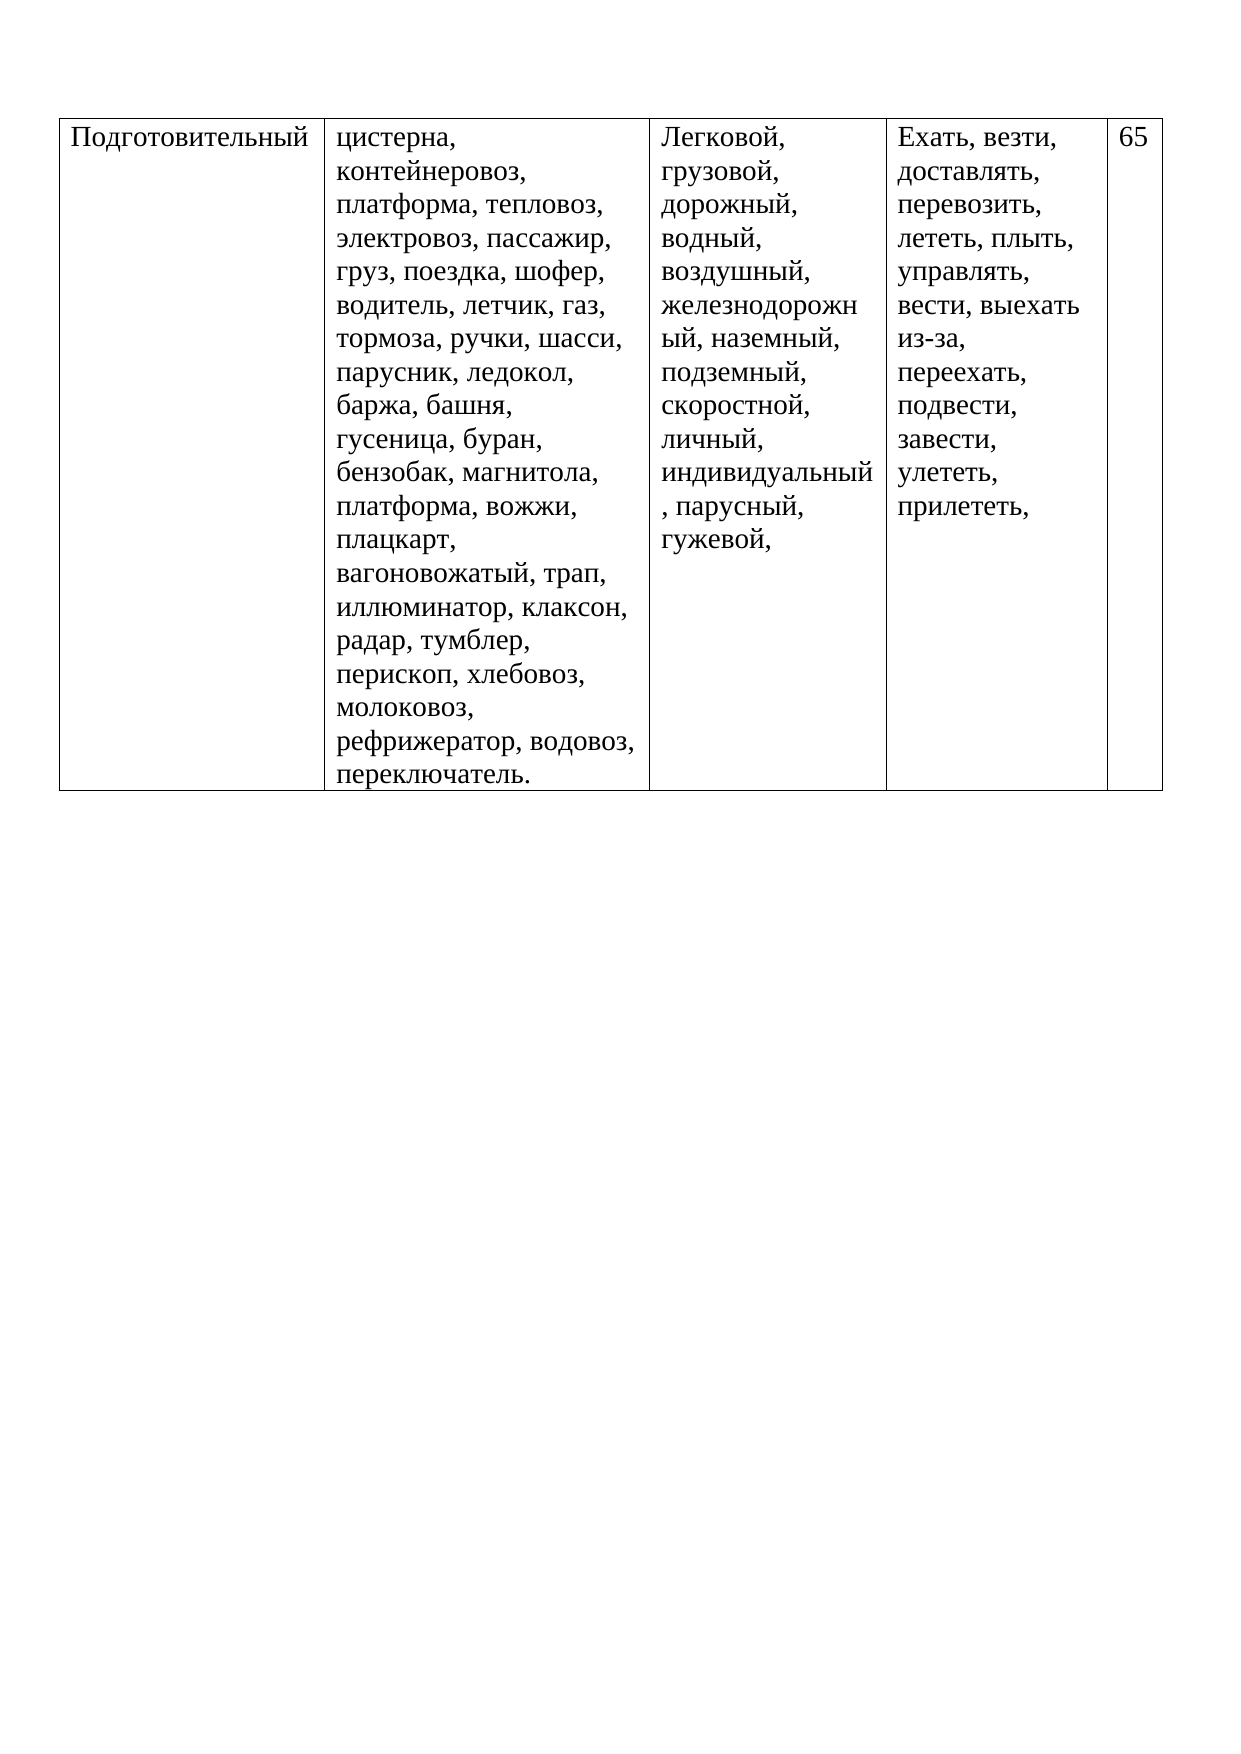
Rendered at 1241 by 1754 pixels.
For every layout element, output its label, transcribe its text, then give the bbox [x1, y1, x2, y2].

table_cell Легковой, грузовой, дорожный, водный, воздушный, железнодорожный, наземный, подземный, скоростной, личный, индивидуальный, парусный, гужевой, [650, 119, 886, 790]
table_cell 65 [1108, 119, 1162, 790]
table_cell Подготовительный [60, 119, 324, 790]
table_cell Ехать, везти, доставлять, перевозить, лететь, плыть, управлять, вести, выехать из-за, переехать, подвести, завести, улететь, прилететь, [887, 119, 1107, 790]
table_cell цистерна, контейнеровоз, платформа, тепловоз, электровоз, пассажир, груз, поездка, шофер, водитель, летчик, газ, тормоза, ручки, шасси, парусник, ледокол, баржа, башня, гусеница, буран, бензобак, магнитола, платформа, вожжи, плацкарт, вагоновожатый, трап, иллюминатор, клаксон, радар, тумблер, перископ, хлебовоз, молоковоз, рефрижератор, водовоз, переключатель. [325, 119, 649, 790]
